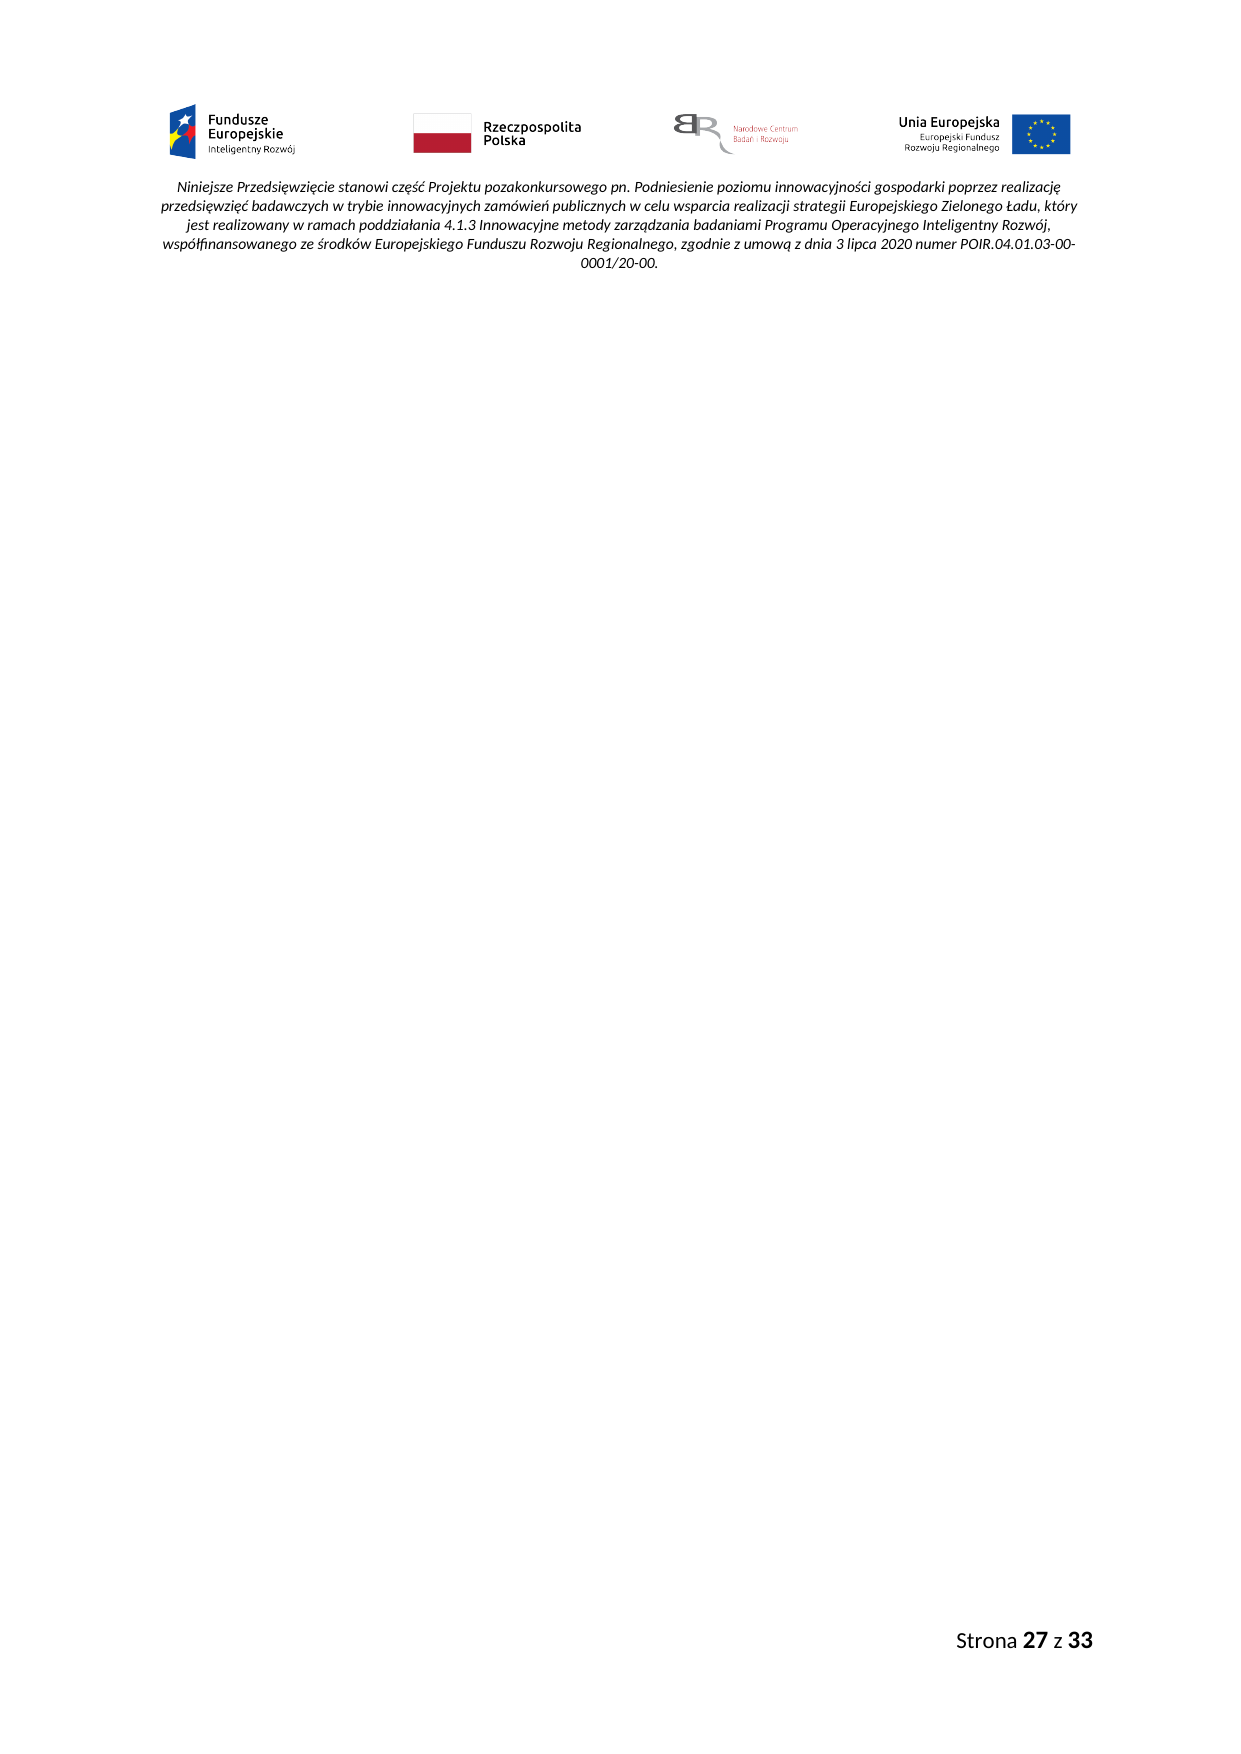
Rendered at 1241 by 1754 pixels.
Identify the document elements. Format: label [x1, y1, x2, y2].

picture [169, 104, 1071, 159]
